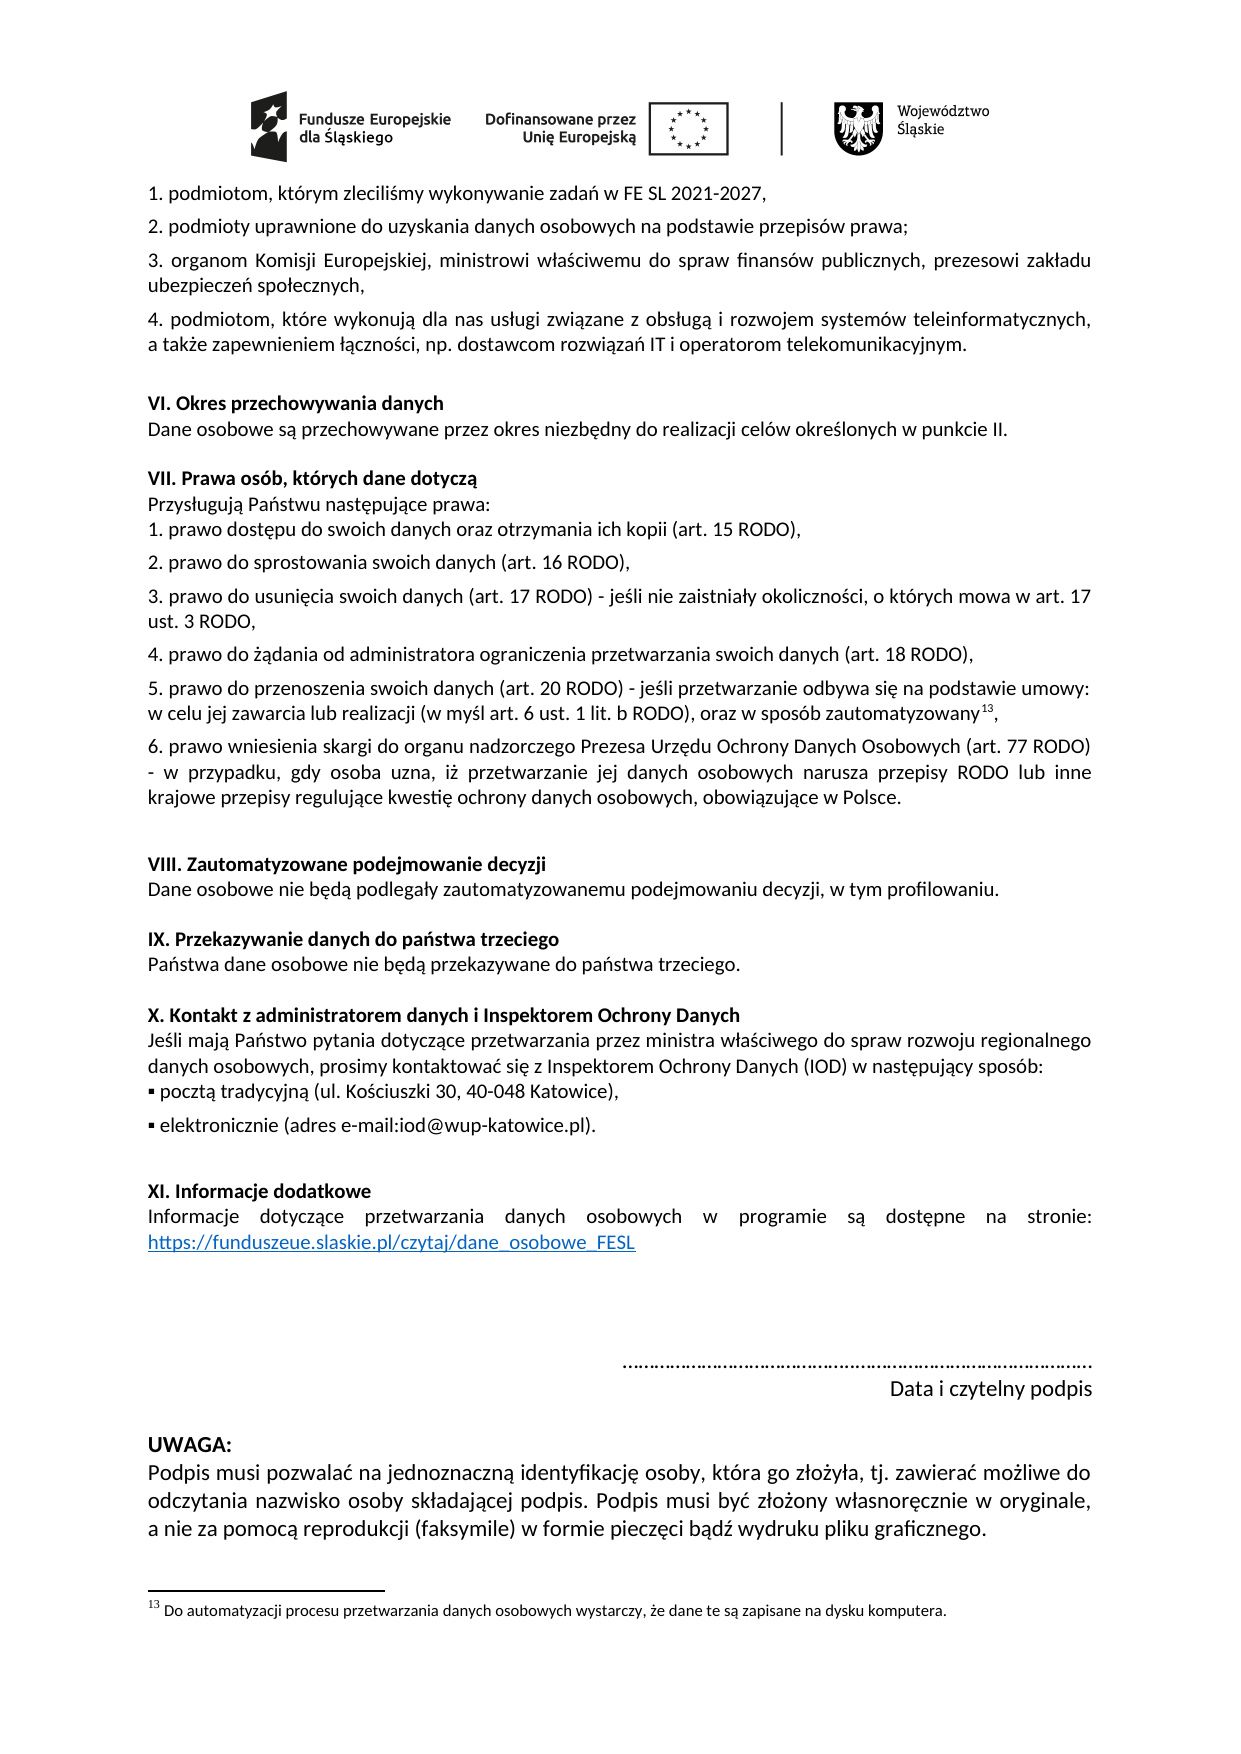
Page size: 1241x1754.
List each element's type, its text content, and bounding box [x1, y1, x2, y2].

text Państwa dane osobowe nie będą przekazywane do państwa trzeciego. [148, 951, 1093, 977]
list Data i czytelny podpis [185, 1374, 1093, 1402]
text Podpis musi pozwalać na jednoznaczną identyfikację osoby, która go złożyła, tj. zawierać możliwe do odczytania nazwisko osoby składającej podpis. Podpis musi być złożony własnoręcznie w oryginale, a nie za pomocą reprodukcji (faksymile) w formie pieczęci bądź wydruku pliku graficznego. [148, 1458, 1093, 1542]
list ……………………………………..……………………………………… [185, 1346, 1093, 1374]
picture [233, 73, 1007, 180]
text VII. Prawa osób, których dane dotyczą [148, 465, 1093, 491]
text 3. prawo do usunięcia swoich danych (art. 17 RODO) - jeśli nie zaistniały okoliczności, o których mowa w art. 17 ust. 3 RODO, [148, 583, 1093, 634]
text 5. prawo do przenoszenia swoich danych (art. 20 RODO) - jeśli przetwarzanie odbywa się na podstawie umowy: w celu jej zawarcia lub realizacji (w myśl art. 6 ust. 1 lit. b RODO), oraz w sposób zautomatyzowany, [148, 675, 1093, 726]
text 2. podmioty uprawnione do uzyskania danych osobowych na podstawie przepisów prawa; [148, 213, 1093, 239]
text Jeśli mają Państwo pytania dotyczące przetwarzania przez ministra właściwego do spraw rozwoju regionalnego danych osobowych, prosimy kontaktować się z Inspektorem Ochrony Danych (IOD) w następujący sposób: [148, 1028, 1093, 1078]
text ▪ elektronicznie (adres e-mail:iod@wup-katowice.pl). [148, 1112, 1093, 1137]
text 4. podmiotom, które wykonują dla nas usługi związane z obsługą i rozwojem systemów teleinformatycznych, a także zapewnieniem łączności, np. dostawcom rozwiązań IT i operatorom telekomunikacyjnym. [148, 306, 1093, 357]
text 3. organom Komisji Europejskiej, ministrowi właściwemu do spraw finansów publicznych, prezesowi zakładu ubezpieczeń społecznych, [148, 247, 1093, 298]
text Przysługują Państwu następujące prawa: [148, 491, 1093, 516]
text X. Kontakt z administratorem danych i Inspektorem Ochrony Danych [148, 1002, 1093, 1028]
text VI. Okres przechowywania danych [148, 365, 1093, 416]
text 6. prawo wniesienia skargi do organu nadzorczego Prezesa Urzędu Ochrony Danych Osobowych (art. 77 RODO) - w przypadku, gdy osoba uzna, iż przetwarzanie jej danych osobowych narusza przepisy RODO lub inne krajowe przepisy regulujące kwestię ochrony danych osobowych, obowiązujące w Polsce. [148, 734, 1093, 810]
text Dane osobowe są przechowywane przez okres niezbędny do realizacji celów określonych w punkcie II. [148, 416, 1093, 441]
text XI. Informacje dodatkowe [148, 1178, 1093, 1204]
text Informacje dotyczące przetwarzania danych osobowych w programie są dostępne na stronie: https://funduszeue.slaskie.pl/czytaj/dane_osobowe_FESL [148, 1204, 1093, 1254]
text IX. Przekazywanie danych do państwa trzeciego [148, 926, 1093, 951]
text Dane osobowe nie będą podlegały zautomatyzowanemu podejmowaniu decyzji, w tym profilowaniu. [148, 877, 1093, 902]
text ▪ pocztą tradycyjną (ul. Kościuszki 30, 40-048 Katowice), [148, 1078, 1093, 1104]
text 4. prawo do żądania od administratora ograniczenia przetwarzania swoich danych (art. 18 RODO), [148, 642, 1093, 667]
text 2. prawo do sprostowania swoich danych (art. 16 RODO), [148, 549, 1093, 575]
text VIII. Zautomatyzowane podejmowanie decyzji [148, 851, 1093, 877]
text UWAGA: [148, 1402, 1093, 1458]
text 1. prawo dostępu do swoich danych oraz otrzymania ich kopii (art. 15 RODO), [148, 516, 1093, 542]
text 1. podmiotom, którym zleciliśmy wykonywanie zadań w FE SL 2021-2027, [148, 180, 1093, 205]
